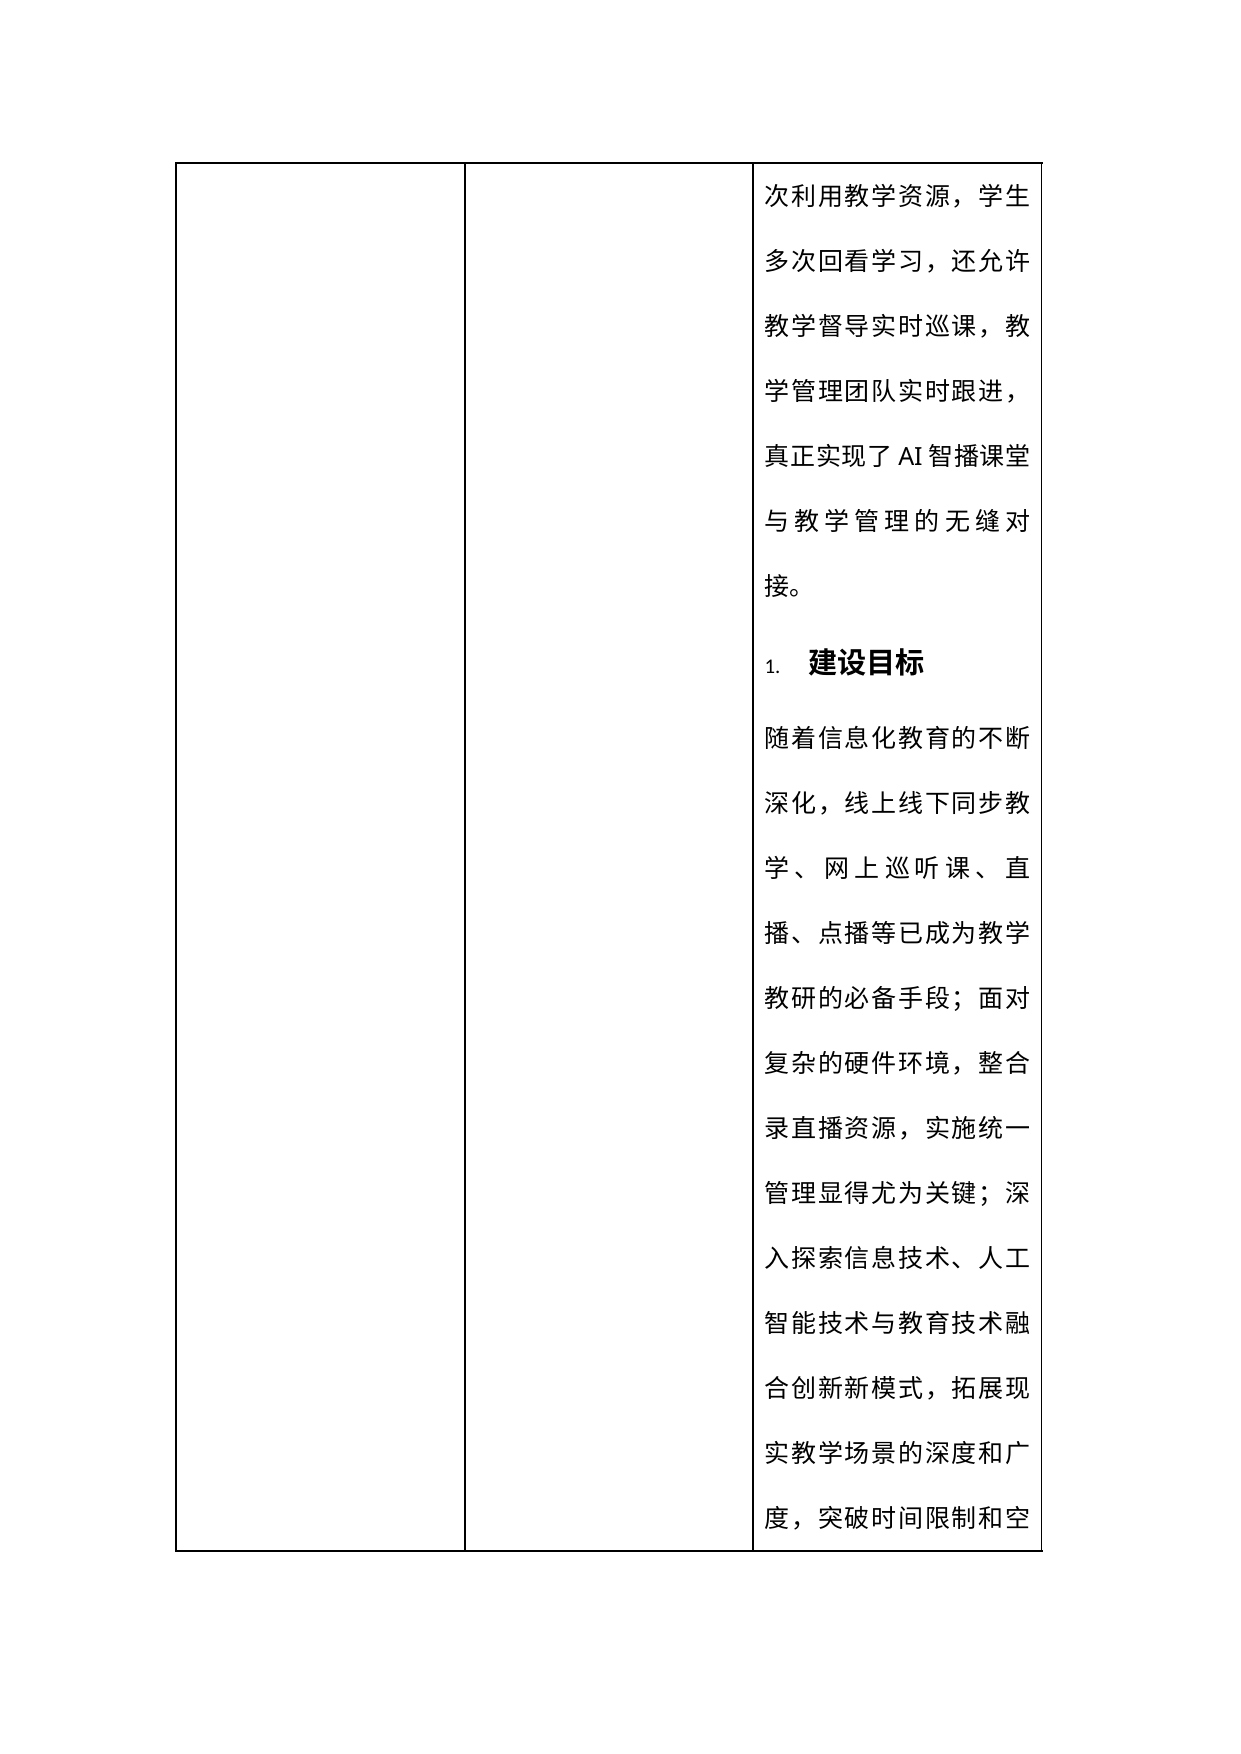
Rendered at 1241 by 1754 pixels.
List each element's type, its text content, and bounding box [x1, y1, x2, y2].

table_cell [754, 164, 1041, 1550]
table_cell 1 [177, 164, 464, 1550]
table_cell [466, 164, 752, 1550]
